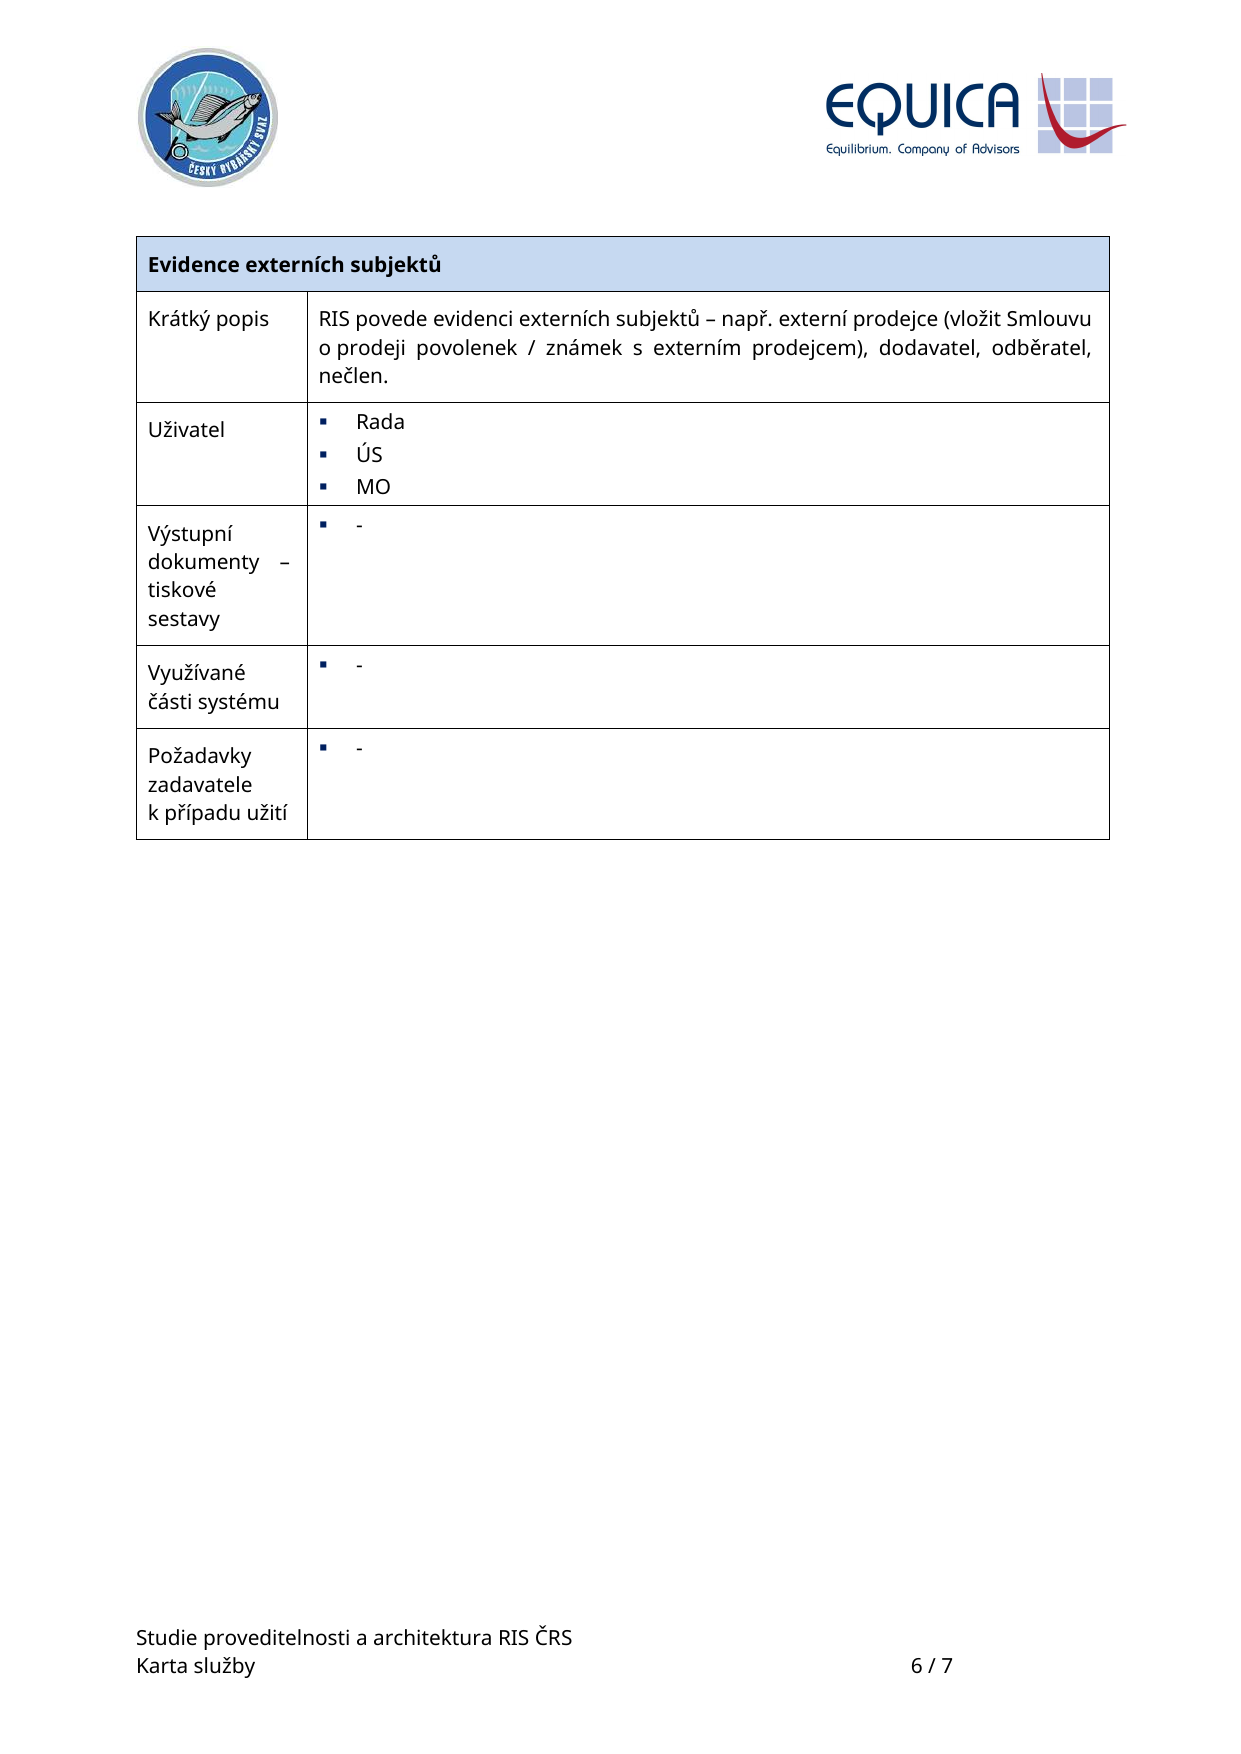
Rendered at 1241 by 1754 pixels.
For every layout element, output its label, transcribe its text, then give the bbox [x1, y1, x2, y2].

table_cell Využívané části systému [137, 646, 307, 728]
table_cell - [308, 506, 1109, 645]
table_cell RIS povede evidenci externích subjektů – např. externí prodejce (vložit Smlouvu o prodeji povolenek / známek s externím prodejcem), dodavatel, odběratel, nečlen. [308, 292, 1109, 402]
picture [136, 46, 278, 188]
table_cell Požadavky zadavatele k případu užití [137, 729, 307, 839]
table_header Evidence externích subjektů [137, 237, 1109, 291]
table_cell Výstupní dokumenty – tiskové sestavy [137, 506, 307, 645]
table_cell Krátký popis [137, 292, 307, 402]
table_cell Rada ÚS MO [308, 403, 1109, 505]
table_cell - [308, 729, 1109, 839]
table_cell - [308, 646, 1109, 728]
picture [826, 73, 1127, 156]
table_cell Uživatel [137, 403, 307, 505]
